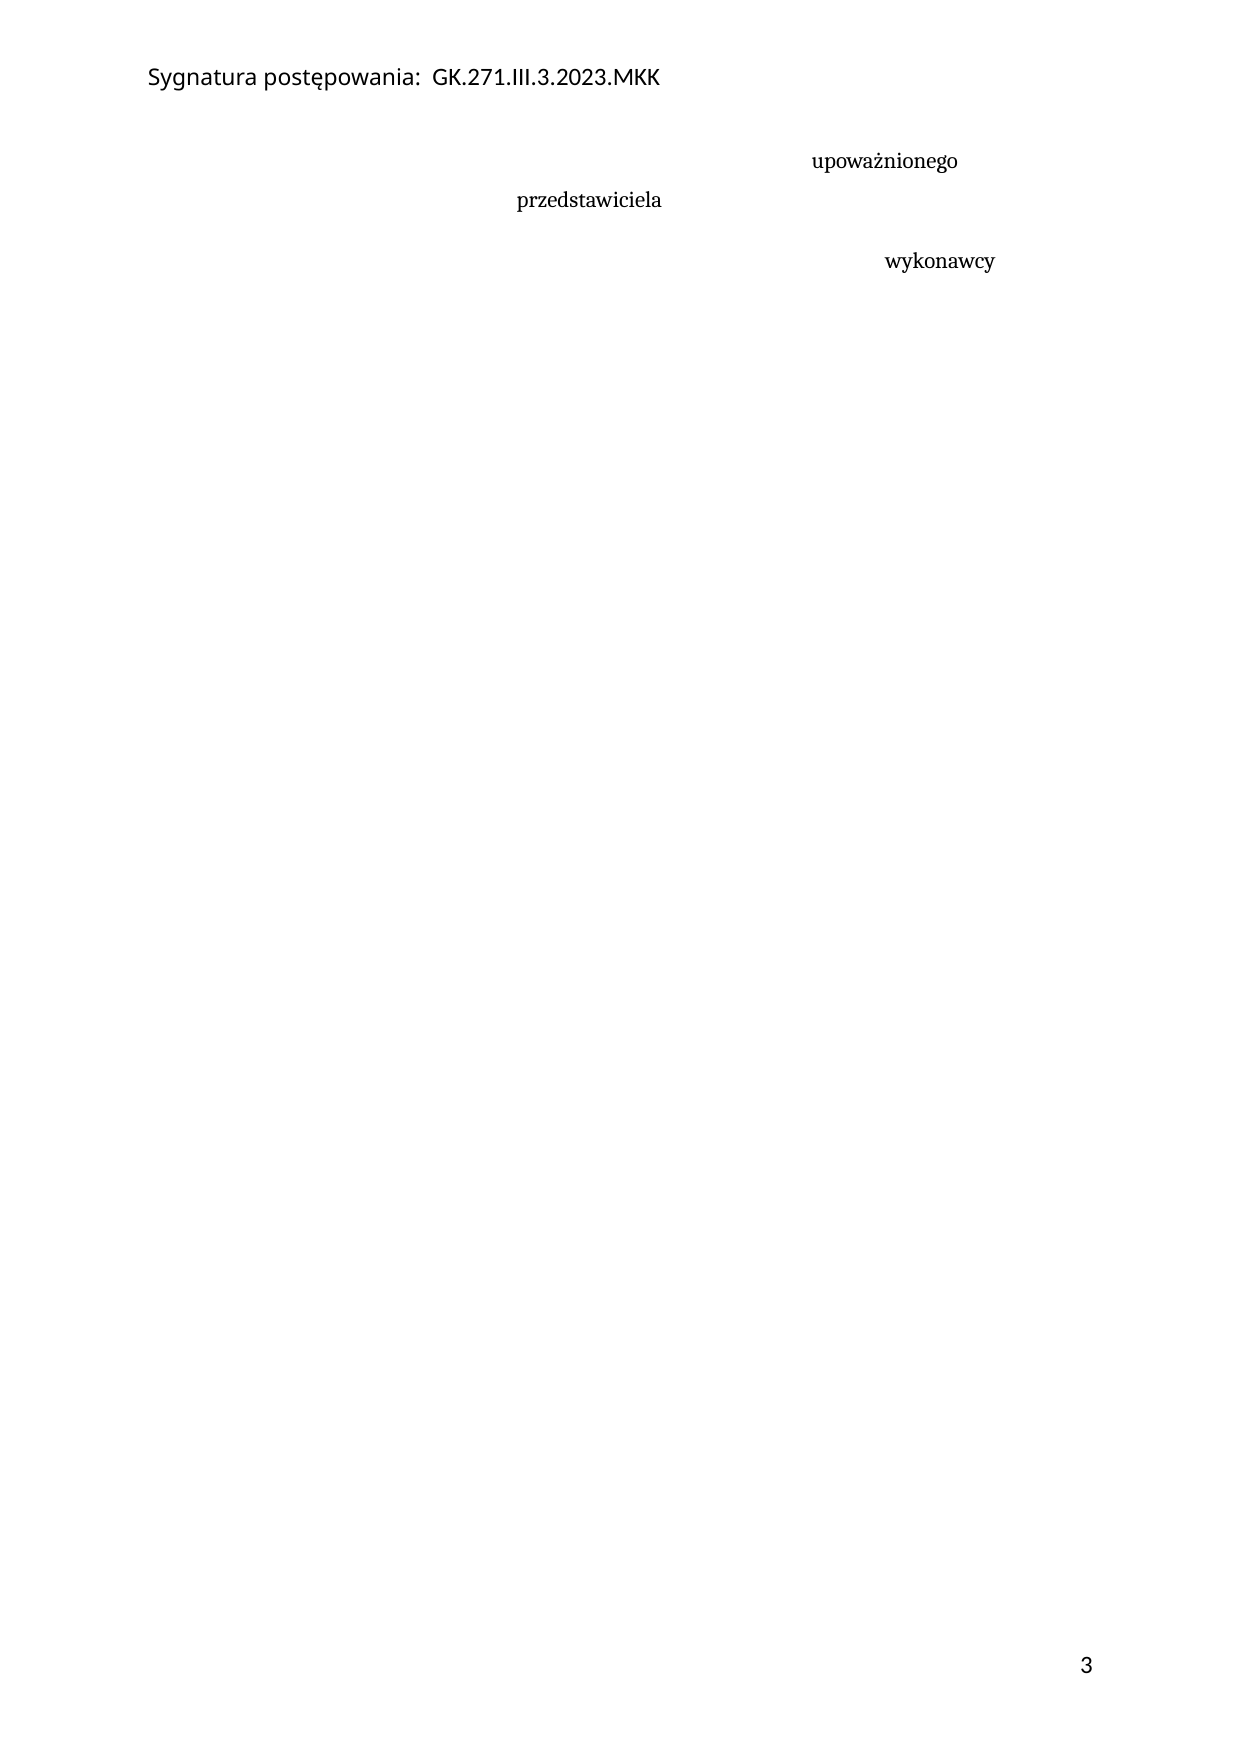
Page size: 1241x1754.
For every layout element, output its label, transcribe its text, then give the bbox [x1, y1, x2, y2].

text upoważnionego przedstawiciela [516, 148, 1093, 213]
text wykonawcy [516, 247, 1093, 274]
